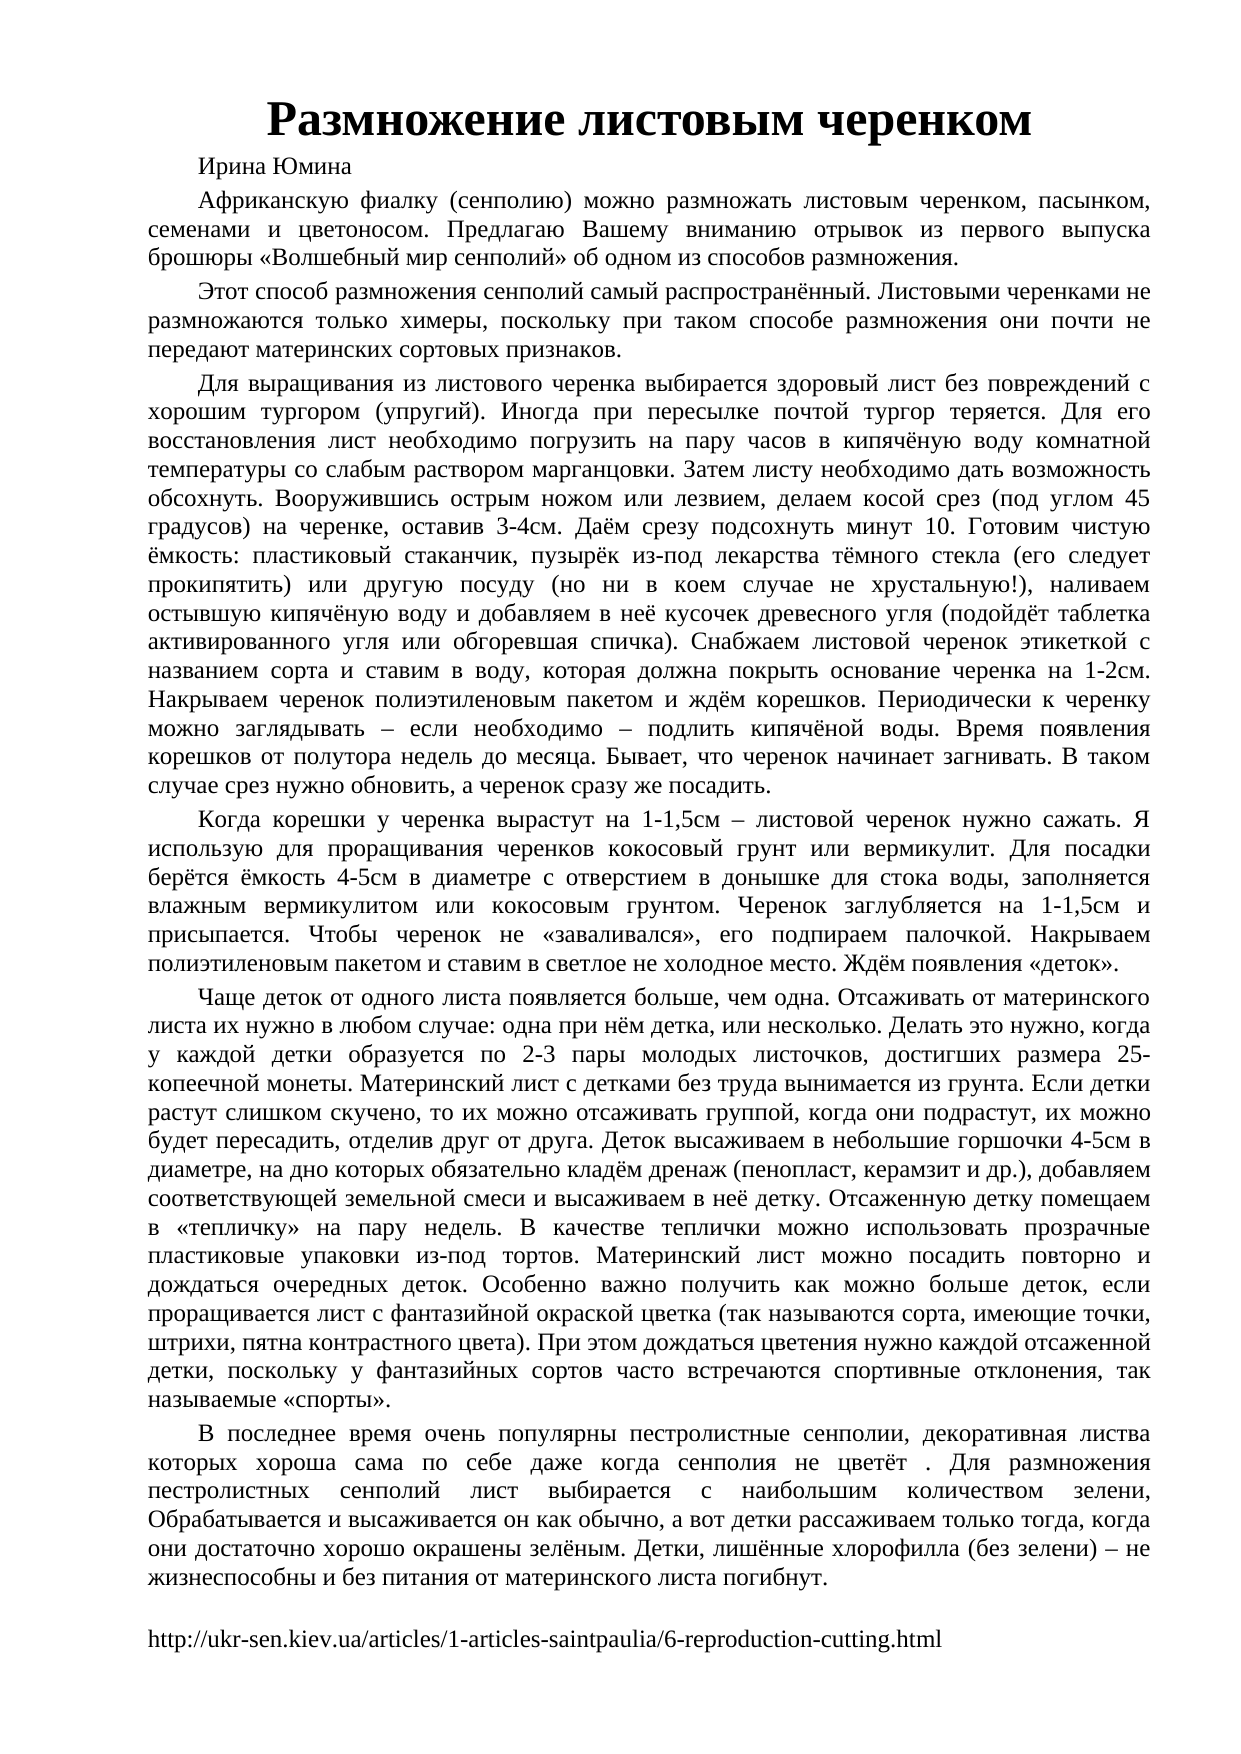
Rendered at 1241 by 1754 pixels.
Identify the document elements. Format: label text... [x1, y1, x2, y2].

text В последнее время очень популярны пестролистные сенполии, декоративная листва которых хороша сама по себе даже когда сенполия не цветёт . Для размножения пестролистных сенполий лист выбирается с наибольшим количеством зелени, Обрабатывается и высаживается он как обычно, а вот детки рассаживаем только тогда, когда они достаточно хорошо окрашены зелёным. Детки, лишённые хлорофилла (без зелени) – не жизнеспособны и без питания от материнского листа погибнут. [148, 1418, 1152, 1591]
text http://ukr-sen.kiev.ua/articles/1-articles-saintpaulia/6-reproduction-cutting.html [148, 1596, 1152, 1653]
text Ирина Юмина [148, 151, 1152, 180]
text Этот способ размножения сенполий самый распространённый. Листовыми черенками не размножаются только химеры, поскольку при таком способе размножения они почти не передают материнских сортовых признаков. [148, 276, 1152, 363]
text Африканскую фиалку (сенполию) можно размножать листовым черенком, пасынком, семенами и цветоносом. Предлагаю Вашему вниманию отрывок из первого выпуска брошюры «Волшебный мир сенполий» об одном из способов размножения. [148, 185, 1152, 271]
text Чаще деток от одного листа появляется больше, чем одна. Отсаживать от материнского листа их нужно в любом случае: одна при нём детка, или несколько. Делать это нужно, когда у каждой детки образуется по 2-3 пары молодых листочков, достигших размера 25-копеечной монеты. Материнский лист с детками без труда вынимается из грунта. Если детки растут слишком скучено, то их можно отсаживать группой, когда они подрастут, их можно будет пересадить, отделив друг от друга. Деток высаживаем в небольшие горшочки 4-5см в диаметре, на дно которых обязательно кладём дренаж (пенопласт, керамзит и др.), добавляем соответствующей земельной смеси и высаживаем в неё детку. Отсаженную детку помещаем в «тепличку» на пару недель. В качестве теплички можно использовать прозрачные пластиковые упаковки из-под тортов. Материнский лист можно посадить повторно и дождаться очередных деток. Особенно важно получить как можно больше деток, если проращивается лист с фантазийной окраской цветка (так называются сорта, имеющие точки, штрихи, пятна контрастного цвета). При этом дождаться цветения нужно каждой отсаженной детки, поскольку у фантазийных сортов часто встречаются спортивные отклонения, так называемые «спорты». [148, 982, 1152, 1413]
text Для выращивания из листового черенка выбирается здоровый лист без повреждений с хорошим тургором (упругий). Иногда при пересылке почтой тургор теряется. Для его восстановления лист необходимо погрузить на пару часов в кипячёную воду комнатной температуры со слабым раствором марганцовки. Затем листу необходимо дать возможность обсохнуть. Вооружившись острым ножом или лезвием, делаем косой срез (под углом 45 градусов) на черенке, оставив 3-4см. Даём срезу подсохнуть минут 10. Готовим чистую ёмкость: пластиковый стаканчик, пузырёк из-под лекарства тёмного стекла (его следует прокипятить) или другую посуду (но ни в коем случае не хрустальную!), наливаем остывшую кипячёную воду и добавляем в неё кусочек древесного угля (подойдёт таблетка активированного угля или обгоревшая спичка). Снабжаем листовой черенок этикеткой с названием сорта и ставим в воду, которая должна покрыть основание черенка на 1-2см. Накрываем черенок полиэтиленовым пакетом и ждём корешков. Периодически к черенку можно заглядывать – если необходимо – подлить кипячёной воды. Время появления корешков от полутора недель до месяца. Бывает, что черенок начинает загнивать. В таком случае срез нужно обновить, а черенок сразу же посадить. [148, 368, 1152, 799]
subtitle Размножение листовым черенком [148, 88, 1152, 146]
text Когда корешки у черенка вырастут на 1-1,5см – листовой черенок нужно сажать. Я использую для проращивания черенков кокосовый грунт или вермикулит. Для посадки берётся ёмкость 4-5см в диаметре с отверстием в донышке для стока воды, заполняется влажным вермикулитом или кокосовым грунтом. Черенок заглубляется на 1-1,5см и присыпается. Чтобы черенок не «заваливался», его подпираем палочкой. Накрываем полиэтиленовым пакетом и ставим в светлое не холодное место. Ждём появления «деток». [148, 804, 1152, 977]
